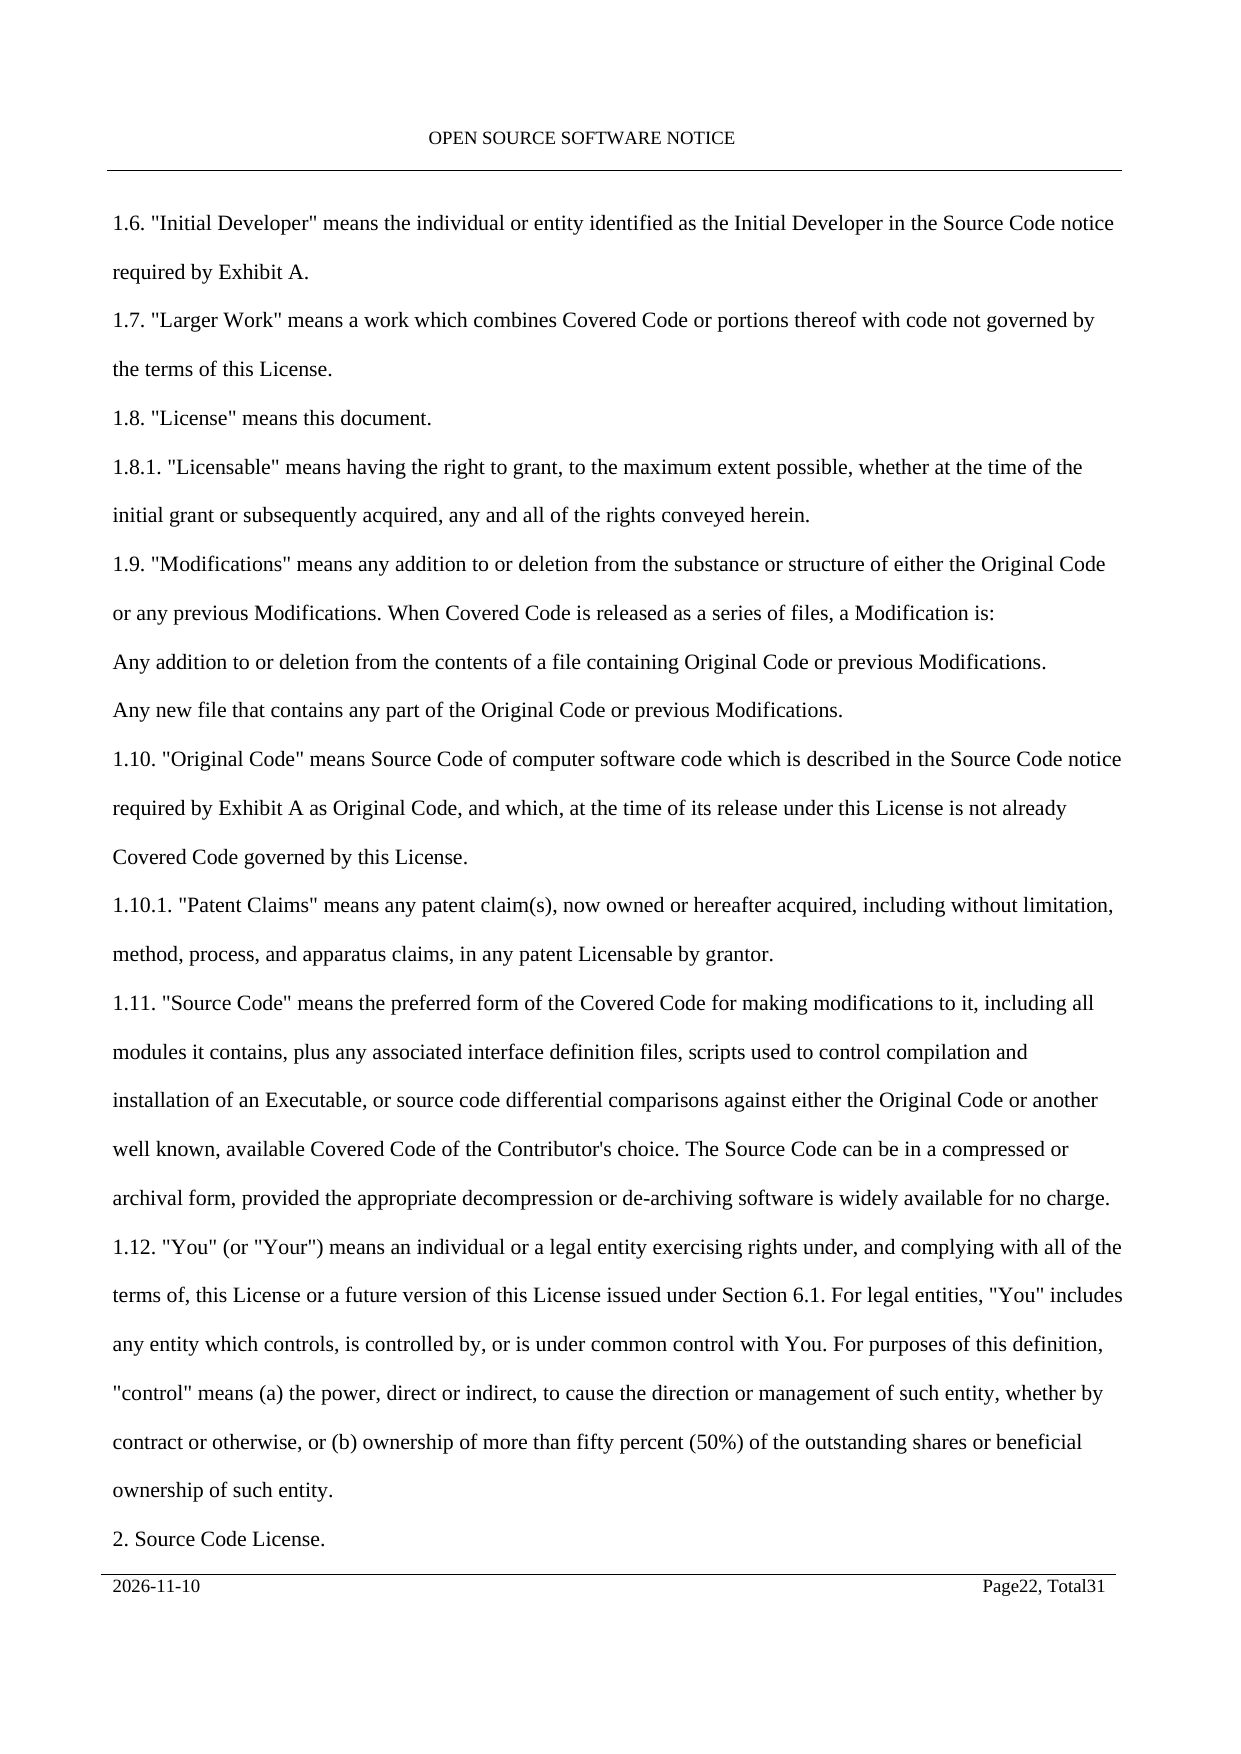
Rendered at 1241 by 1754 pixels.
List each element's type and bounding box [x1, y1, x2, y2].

text [112, 206, 1128, 1555]
